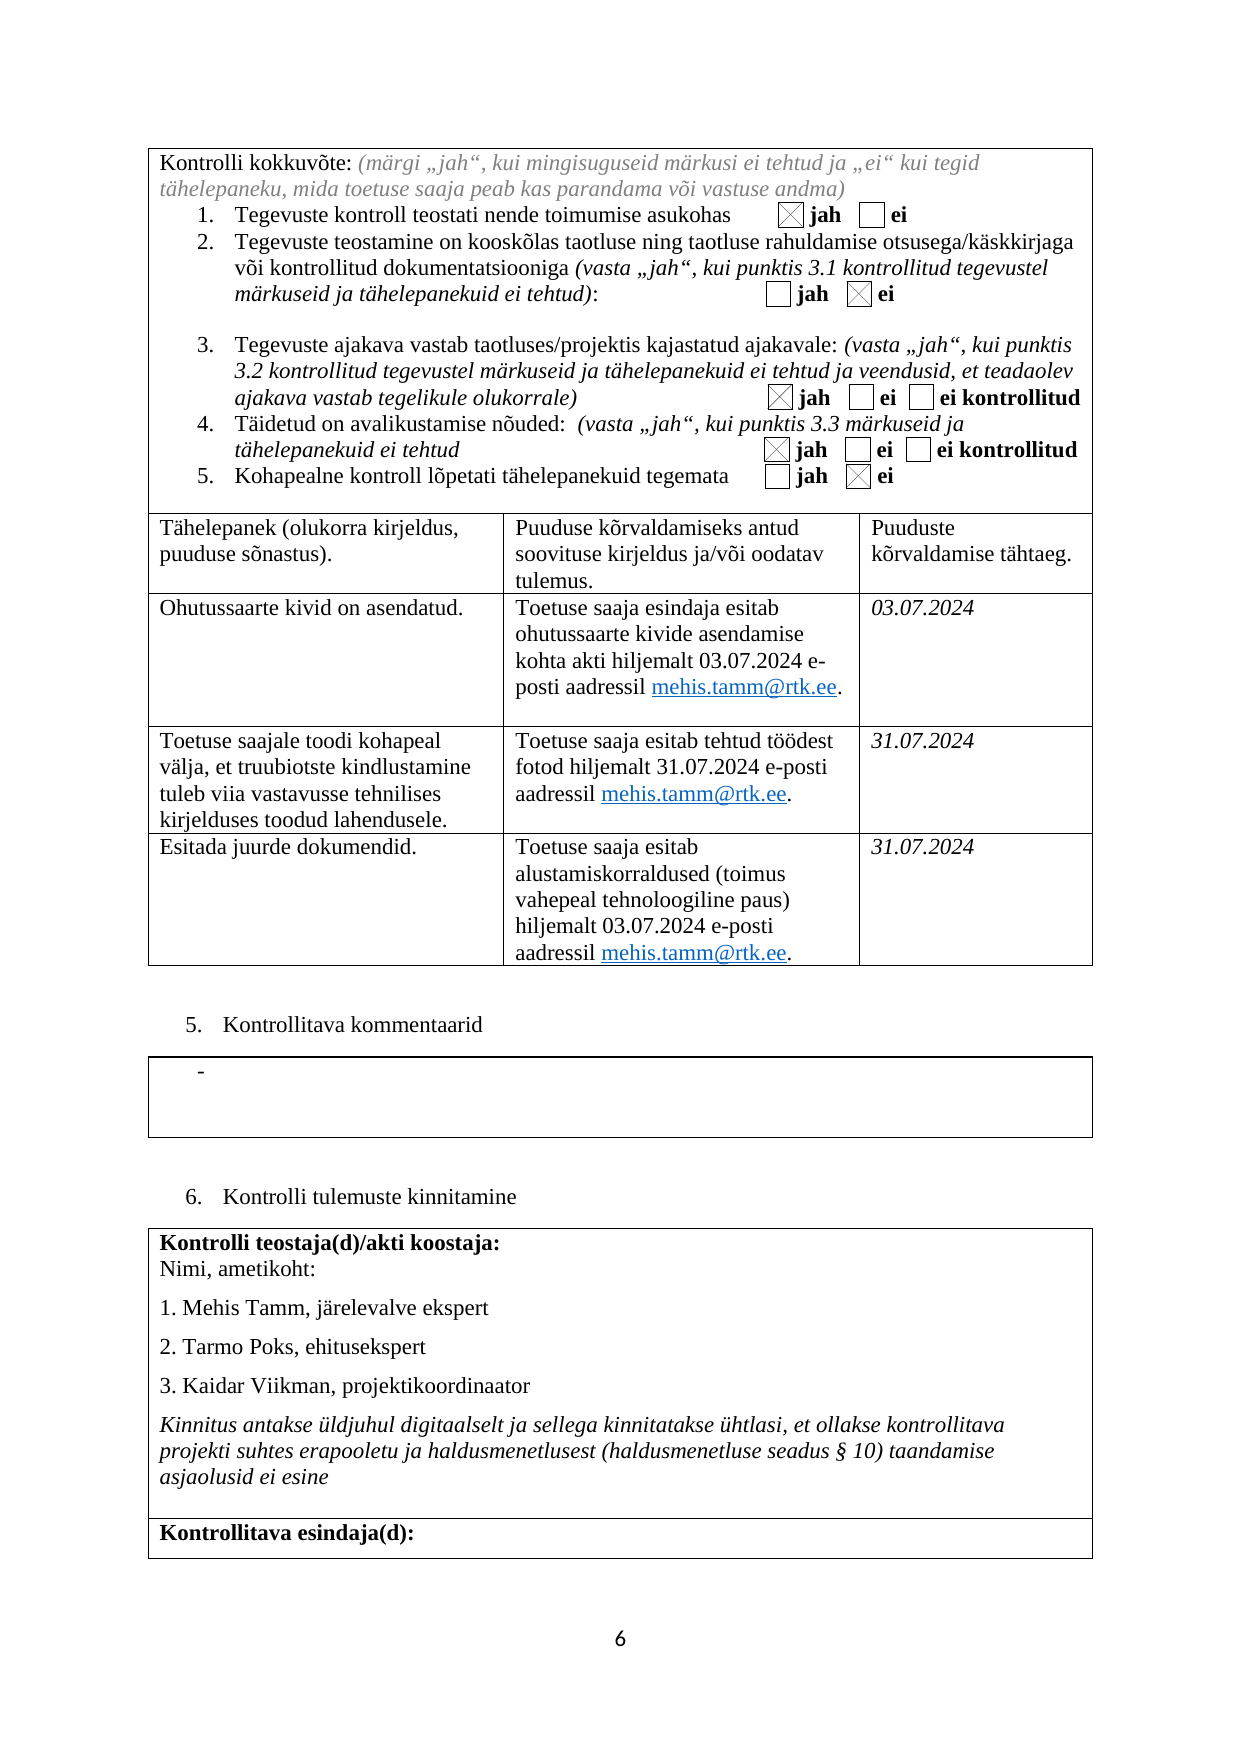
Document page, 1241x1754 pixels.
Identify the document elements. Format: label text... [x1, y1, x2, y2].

list Kontrollitava kommentaarid [185, 1011, 1093, 1038]
table_cell Ohutussaarte kivid on asendatud. [149, 594, 503, 726]
table_cell Puuduste kõrvaldamise tähtaeg. [860, 514, 1092, 593]
table_header [149, 1058, 1092, 1137]
list Kontrolli tulemuste kinnitamine [185, 1183, 1093, 1209]
table_cell Tähelepanek (olukorra kirjeldus, puuduse sõnastus). [149, 514, 503, 593]
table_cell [149, 1519, 1092, 1558]
table_header Kontrolli teostaja(d)/akti koostaja: Nimi, ametikoht: 1. Mehis Tamm, järelevalve ekspert 2. Tarmo Poks, ehitusekspert 3. Kaidar Viikman, projektikoordinaator Kinnitus antakse üldjuhul digitaalselt ja sellega kinnitatakse ühtlasi, et ollakse kontrollitava projekti suhtes erapooletu ja haldusmenetlusest (haldusmenetluse seadus § 10) taandamise asjaolusid ei esine [149, 1229, 1092, 1518]
table_cell Toetuse saaja esitab alustamiskorraldused (toimus vahepeal tehnoloogiline paus) hiljemalt 03.07.2024 e-posti aadressil mehis.tamm@rtk.ee. [504, 834, 859, 965]
table_cell Toetuse saaja esindaja esitab ohutussaarte kivide asendamise kohta akti hiljemalt 03.07.2024 e-posti aadressil mehis.tamm@rtk.ee. [504, 594, 859, 726]
table_cell 31.07.2024 [860, 727, 1092, 832]
table_cell Toetuse saaja esitab tehtud töödest fotod hiljemalt 31.07.2024 e-posti aadressil mehis.tamm@rtk.ee. [504, 727, 859, 832]
table_cell Esitada juurde dokumendid. [149, 834, 503, 965]
table_cell Puuduse kõrvaldamiseks antud soovituse kirjeldus ja/või oodatav tulemus. [504, 514, 859, 593]
table_header Kontrolli kokkuvõte: (märgi „jah“, kui mingisuguseid märkusi ei tehtud ja „ei“ kui tegid tähelepaneku, mida toetuse saaja peab kas parandama või vastuse andma) Tegevuste kontroll teostati nende toimumise asukohas jah ei Tegevuste teostamine on kooskõlas taotluse ning taotluse rahuldamise otsusega/käskkirjaga või kontrollitud dokumentatsiooniga (vasta „jah“, kui punktis 3.1 kontrollitud tegevustel märkuseid ja tähelepanekuid ei tehtud): jah ei Tegevuste ajakava vastab taotluses/projektis kajastatud ajakavale: (vasta „jah“, kui punktis 3.2 kontrollitud tegevustel märkuseid ja tähelepanekuid ei tehtud ja veendusid, et teadaolev ajakava vastab tegelikule olukorrale) jah ei ei kontrollitud Täidetud on avalikustamise nõuded: (vasta „jah“, kui punktis 3.3 märkuseid ja tähelepanekuid ei tehtud jah ei ei kontrollitud Kohapealne kontroll lõpetati tähelepanekuid tegemata jah ei [149, 149, 1092, 513]
table_cell Toetuse saajale toodi kohapeal välja, et truubiotste kindlustamine tuleb viia vastavusse tehnilises kirjelduses toodud lahendusele. [149, 727, 503, 832]
table_cell 31.07.2024 [860, 834, 1092, 965]
table_cell 03.07.2024 [860, 594, 1092, 726]
